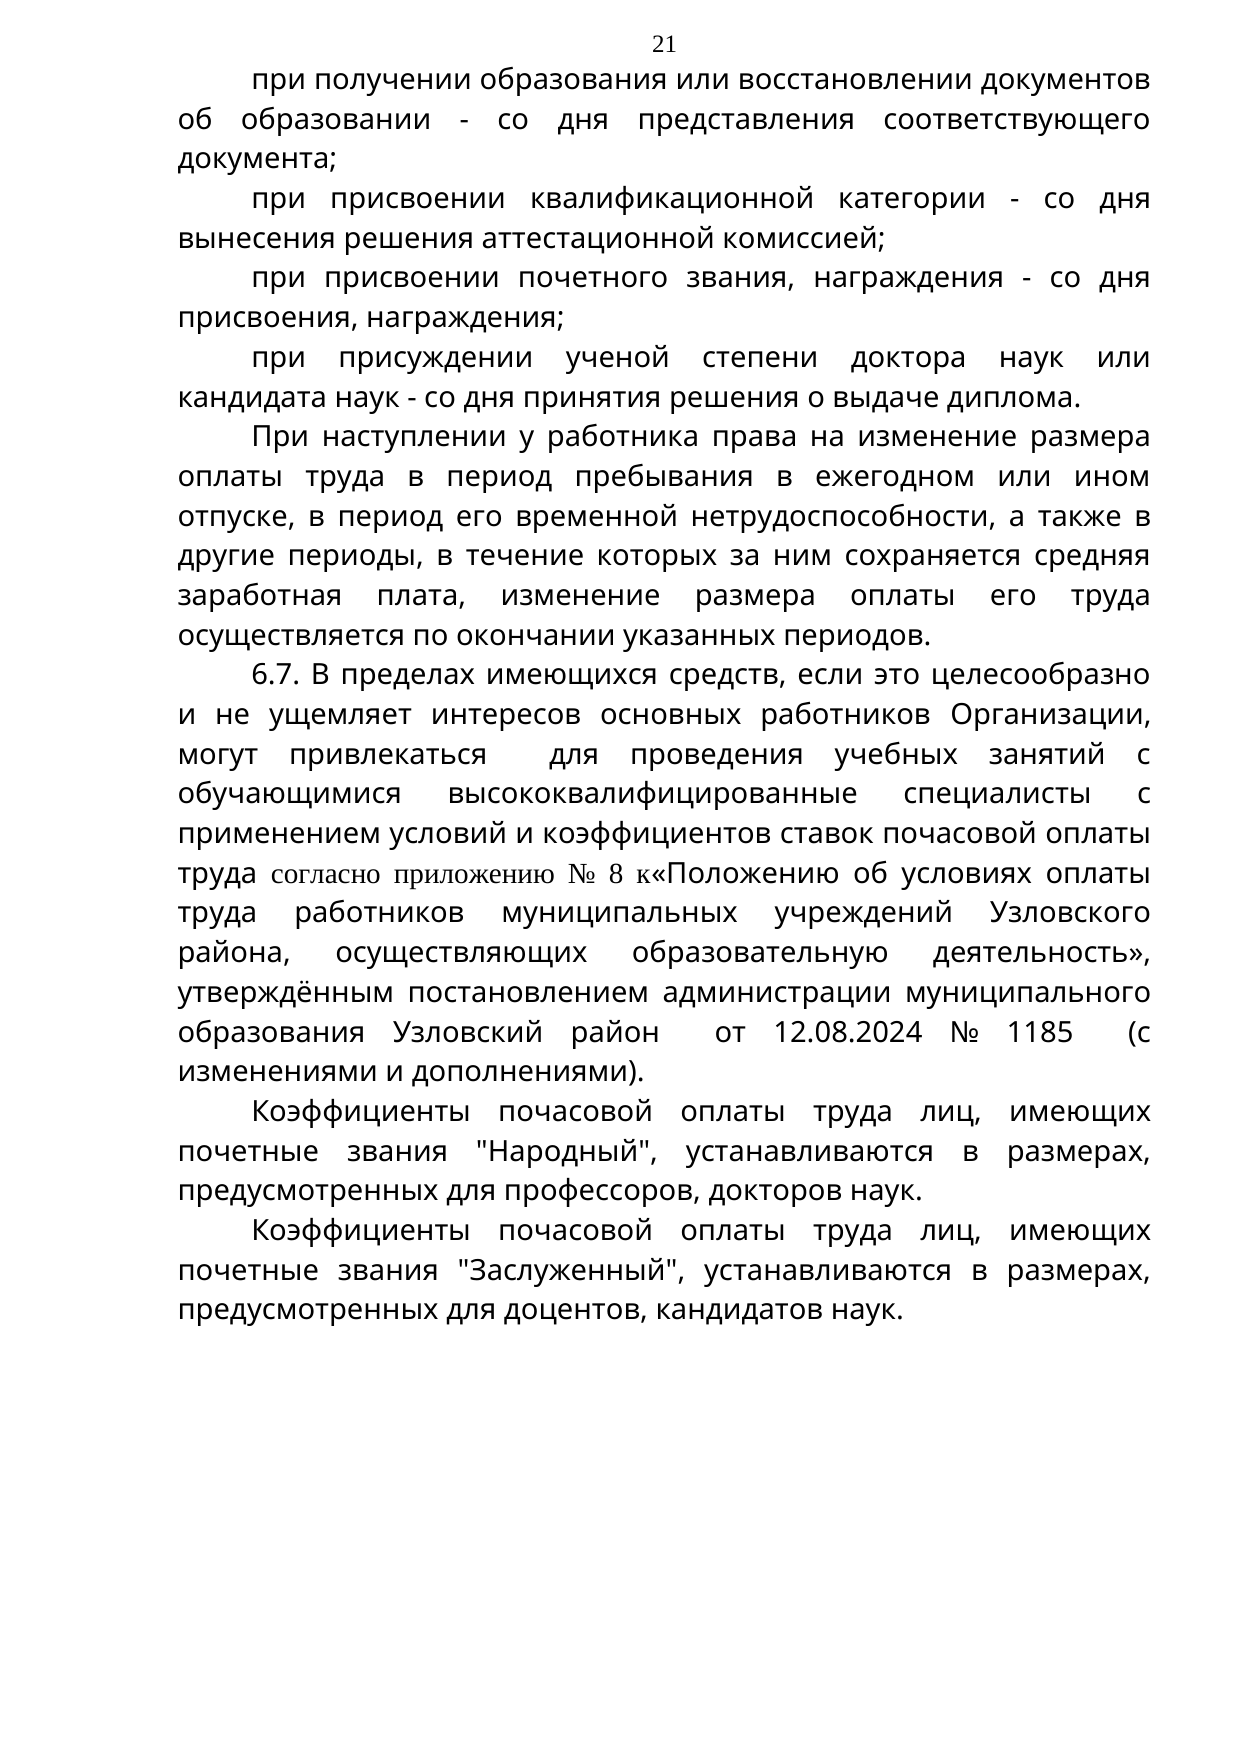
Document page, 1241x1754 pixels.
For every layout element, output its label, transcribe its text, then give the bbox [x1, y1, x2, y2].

text при присуждении ученой степени доктора наук или кандидата наук - со дня принятия решения о выдаче диплома. [177, 336, 1152, 416]
text Коэффициенты почасовой оплаты труда лиц, имеющих почетные звания "Народный", устанавливаются в размерах, предусмотренных для профессоров, докторов наук. [177, 1090, 1152, 1209]
text при присвоении квалификационной категории - со дня вынесения решения аттестационной комиссией; [177, 177, 1152, 257]
text Коэффициенты почасовой оплаты труда лиц, имеющих почетные звания "Заслуженный", устанавливаются в размерах, предусмотренных для доцентов, кандидатов наук. [177, 1209, 1152, 1328]
text 6.7. В пределах имеющихся средств, если это целесообразно и не ущемляет интересов основных работников Организации, могут привлекаться для проведения учебных занятий с обучающимися высококвалифицированные специалисты с применением условий и коэффициентов ставок почасовой оплаты труда согласно приложению № 8 к«Положению об условиях оплаты труда работников муниципальных учреждений Узловского района, осуществляющих образовательную деятельность», утверждённым постановлением администрации муниципального образования Узловский район от 12.08.2024 № 1185 (с изменениями и дополнениями). [177, 654, 1152, 1090]
text при присвоении почетного звания, награждения - со дня присвоения, награждения; [177, 257, 1152, 336]
text при получении образования или восстановлении документов об образовании - со дня представления соответствующего документа; [177, 58, 1152, 177]
text При наступлении у работника права на изменение размера оплаты труда в период пребывания в ежегодном или ином отпуске, в период его временной нетрудоспособности, а также в другие периоды, в течение которых за ним сохраняется средняя заработная плата, изменение размера оплаты его труда осуществляется по окончании указанных периодов. [177, 416, 1152, 654]
